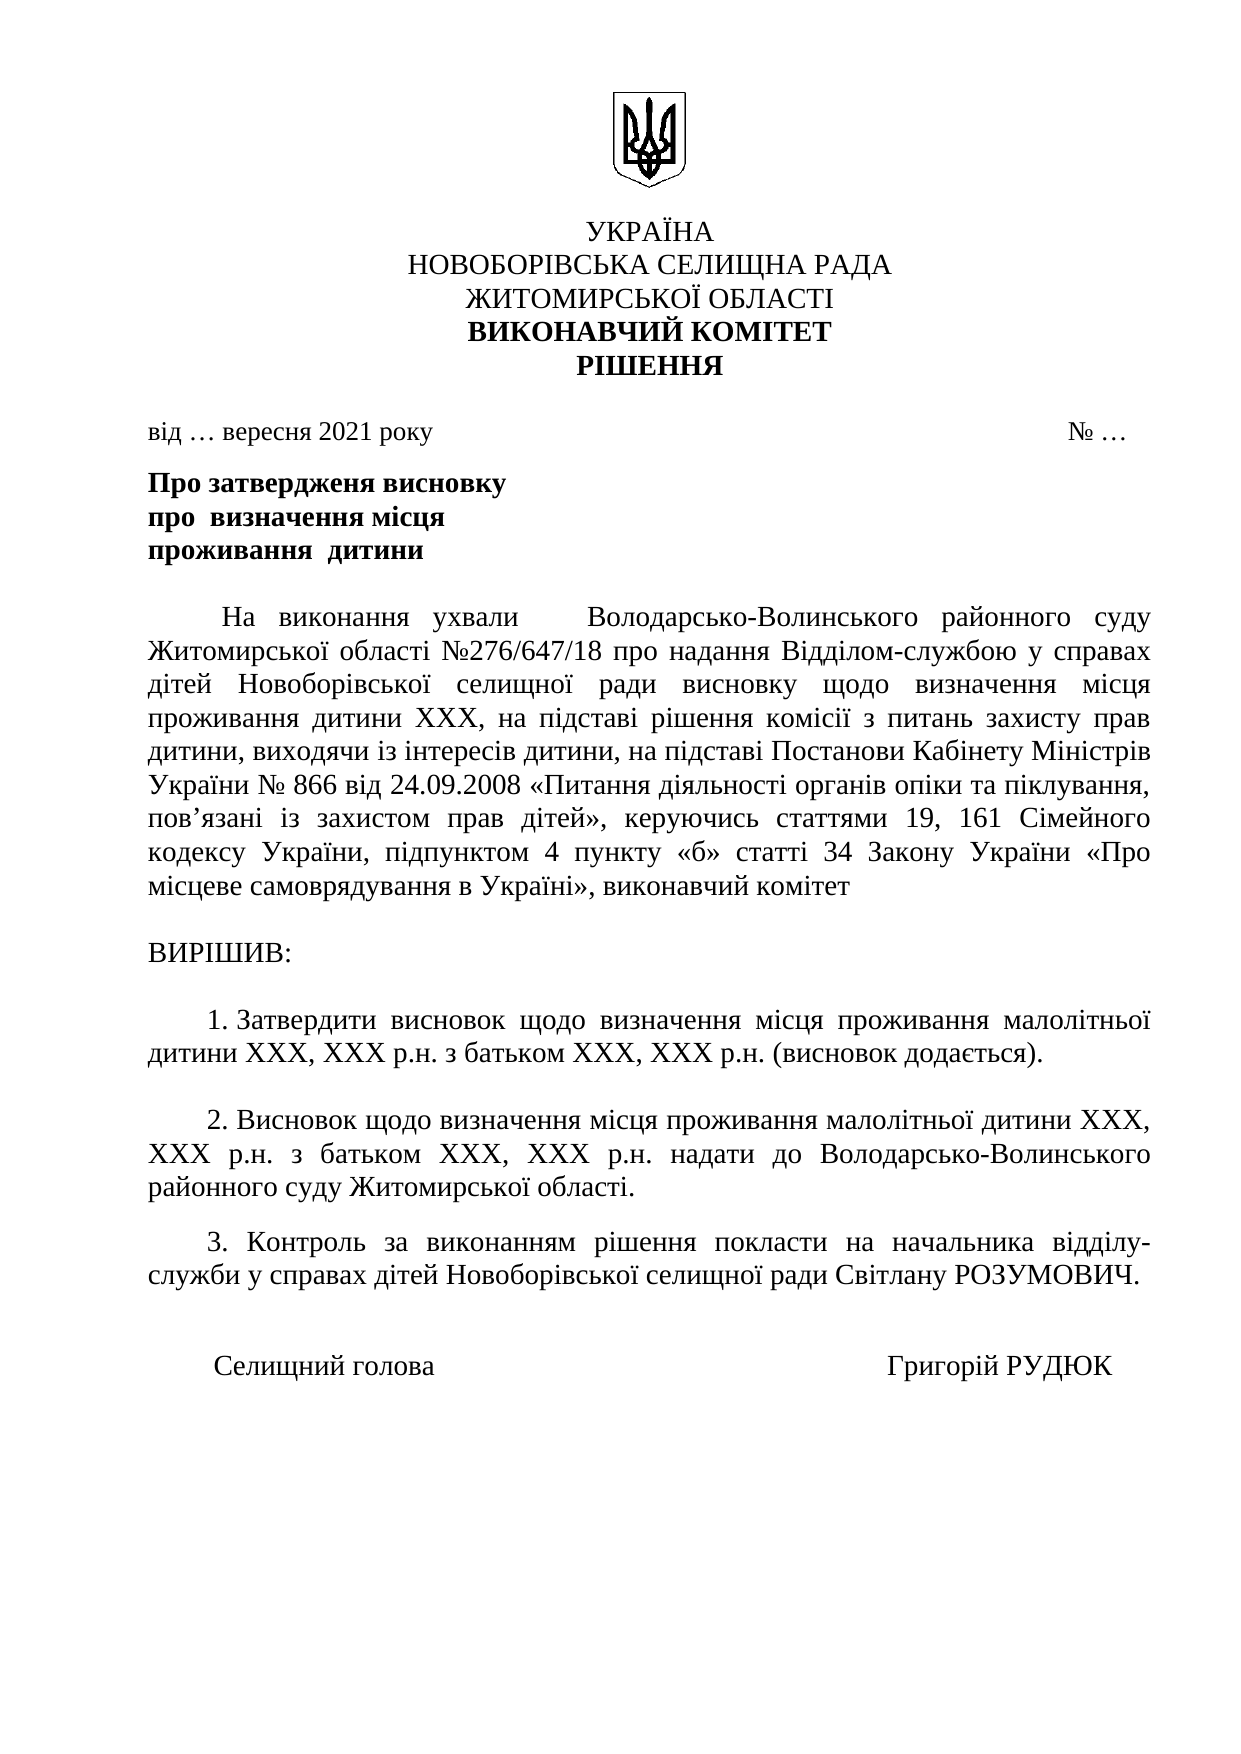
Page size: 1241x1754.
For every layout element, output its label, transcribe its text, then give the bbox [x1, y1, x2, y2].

text Про затвердженя висновку [148, 465, 1152, 499]
text 3. Контроль за виконанням рішення покласти на начальника відділу-служби у справах дітей Новоборівської селищної ради Світлану РОЗУМОВИЧ. [148, 1224, 1152, 1291]
text проживання дитини [148, 532, 1152, 566]
text На виконання ухвали Володарсько-Волинського районного суду Житомирської області №276/647/18 про надання Відділом-службою у справах дітей Новоборівської селищної ради висновку щодо визначення місця проживання дитини ХХХ, на підставі рішення комісії з питань захисту прав дитини, виходячи із інтересів дитини, на підставі Постанови Кабінету Міністрів України № 866 від 24.09.2008 «Питання діяльності органів опіки та піклування, пов’язані із захистом прав дітей», керуючись статтями 19, 161 Сімейного кодексу України, підпунктом 4 пункту «б» статті 34 Закону України «Про місцеве самоврядування в Україні», виконавчий комітет [148, 599, 1152, 901]
text УКРАЇНА [148, 214, 1152, 247]
text про визначення місця [148, 499, 1152, 532]
text НОВОБОРІВСЬКА СЕЛИЩНА РАДА [148, 247, 1152, 281]
picture [606, 88, 693, 195]
text РІШЕННЯ [148, 348, 1152, 381]
list Висновок щодо визначення місця проживання малолітньої дитини ХХХ, ХХХ р.н. з батьком ХХХ, ХХХ р.н. надати до Володарсько-Волинського районного суду Житомирської області. [148, 1102, 1152, 1203]
text Селищний голова Григорій РУДЮК [148, 1348, 1152, 1382]
list Затвердити висновок щодо визначення місця проживання малолітньої дитини ХХХ, ХХХ р.н. з батьком ХХХ, ХХХ р.н. (висновок додається). [148, 1002, 1152, 1069]
text ВИКОНАВЧИЙ КОМІТЕТ [148, 314, 1152, 348]
text від … вересня 2021 року № … [148, 415, 1152, 446]
text ВИРІШИВ: [148, 935, 1152, 968]
text ЖИТОМИРСЬКОЇ ОБЛАСТІ [148, 281, 1152, 314]
